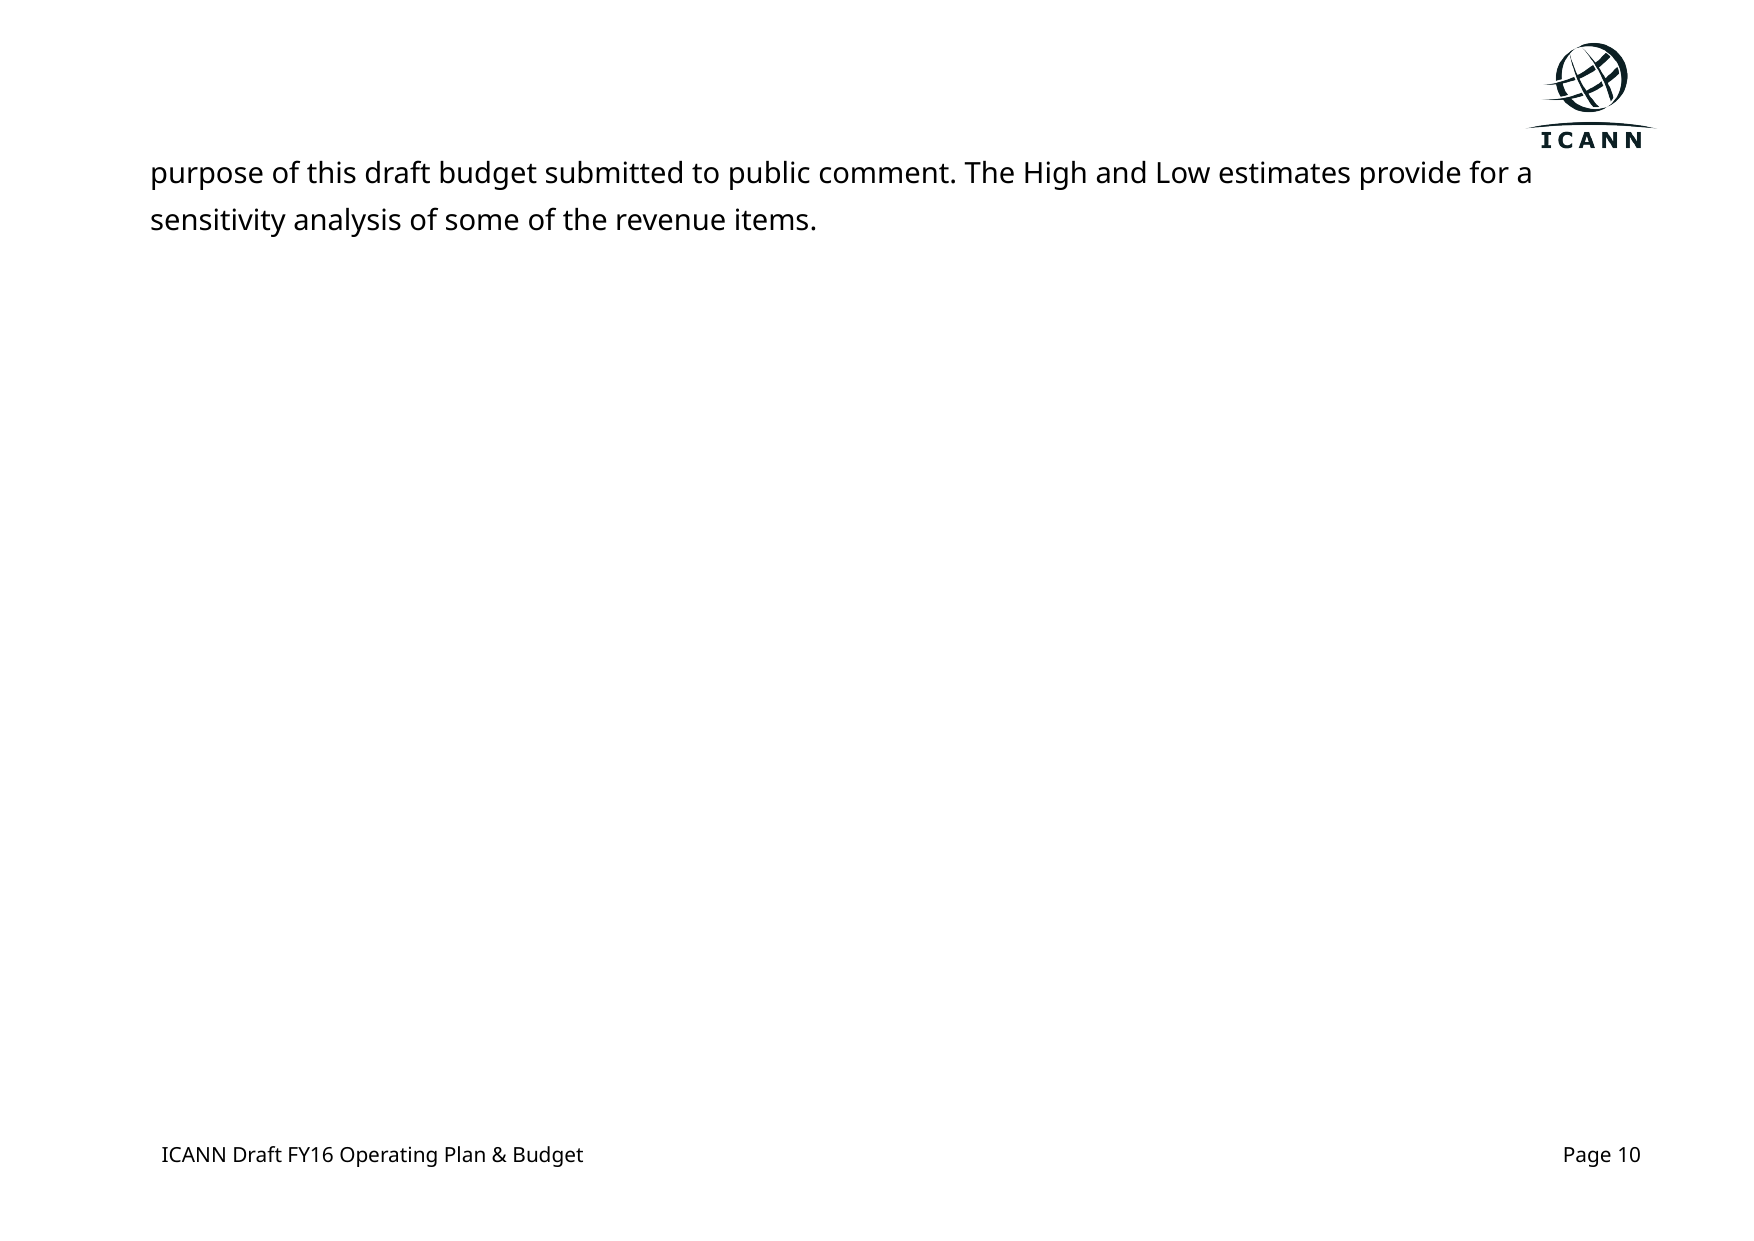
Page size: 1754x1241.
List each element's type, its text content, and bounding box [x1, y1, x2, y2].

picture [1518, 39, 1664, 152]
text This section provides an overview of ICANN’s revenue, starting with the assumptions that are underlying to the FY16 estimates (Tables 1 and 2). The best estimate corresponds to the retained FY16 revenue for the purpose of this draft budget submitted to public comment. The High and Low estimates provide for a sensitivity analysis of some of the revenue items. [150, 152, 1604, 239]
